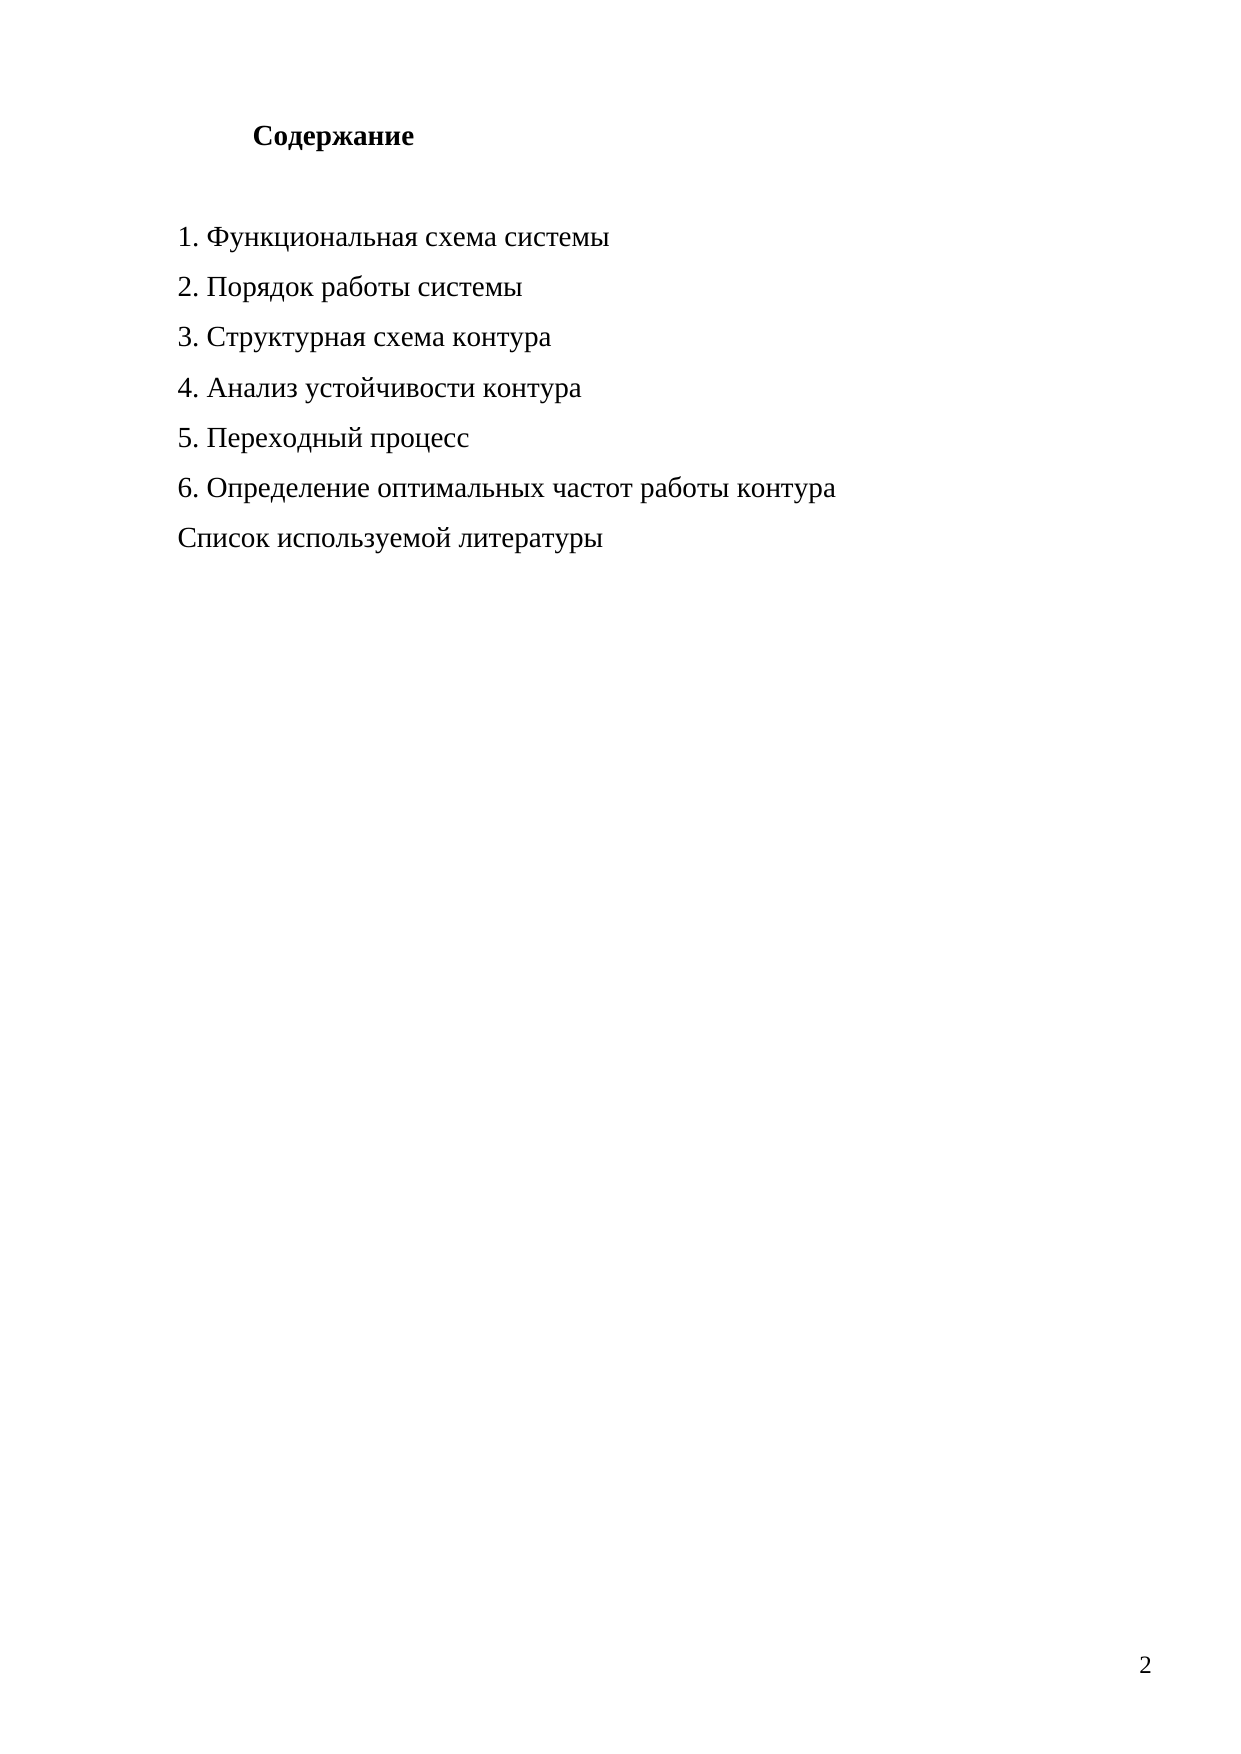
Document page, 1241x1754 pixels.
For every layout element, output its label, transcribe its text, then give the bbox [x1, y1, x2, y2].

text 1. Функциональная схема системы [177, 219, 1152, 252]
text 3. Структурная схема контура [177, 319, 1152, 353]
text 5. Переходный процесс [177, 420, 1152, 453]
text 4. Анализ устойчивости контура [177, 370, 1152, 403]
text 6. Определение оптимальных частот работы контура [177, 470, 1152, 504]
text Содержание [177, 118, 1152, 152]
text 2. Порядок работы системы [177, 269, 1152, 303]
text Список используемой литературы [177, 521, 1152, 554]
